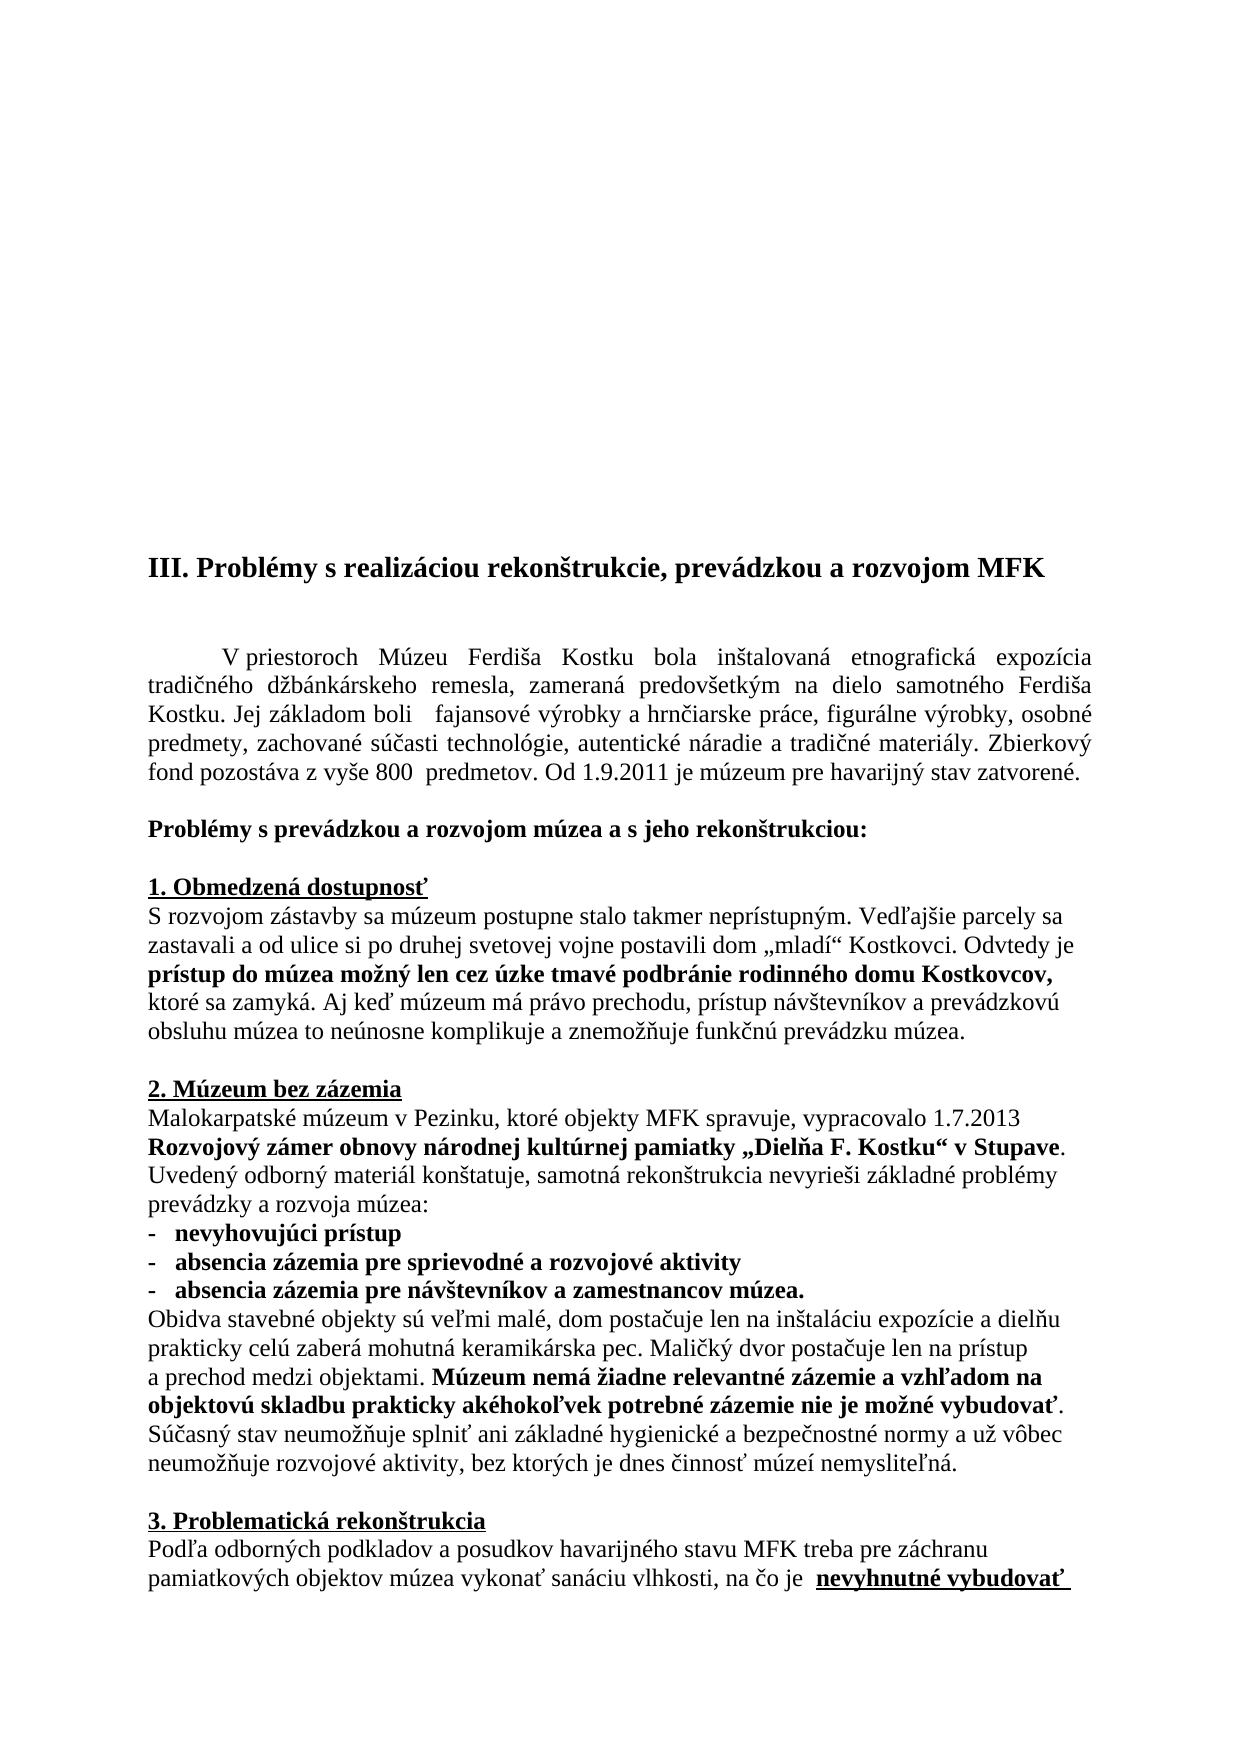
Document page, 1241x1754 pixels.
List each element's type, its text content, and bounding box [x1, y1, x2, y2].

text III. Problémy s realizáciou rekonštrukcie, prevádzkou a rozvojom MFK [148, 550, 1093, 584]
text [148, 1506, 1093, 1592]
text 2. Múzeum bez zázemia Malokarpatské múzeum v Pezinku, ktoré objekty MFK spravuje, vypracovalo 1.7.2013 Rozvojový zámer obnovy národnej kultúrnej pamiatky „Dielňa F. Kostku“ v Stupave. Uvedený odborný materiál konštatuje, samotná rekonštrukcia nevyrieši základné problémy prevádzky a rozvoja múzea: - nevyhovujúci prístup - absencia zázemia pre sprievodné a rozvojové aktivity - absencia zázemia pre návštevníkov a zamestnancov múzea. Obidva stavebné objekty sú veľmi malé, dom postačuje len na inštaláciu expozície a dielňu prakticky celú zaberá mohutná keramikárska pec. Maličký dvor postačuje len na prístup a prechod medzi objektami. Múzeum nemá žiadne relevantné zázemie a vzhľadom na objektovú skladbu prakticky akéhokoľvek potrebné zázemie nie je možné vybudovať. Súčasný stav neumožňuje splniť ani základné hygienické a bezpečnostné normy a už vôbec neumožňuje rozvojové aktivity, bez ktorých je dnes činnosť múzeí nemysliteľná. [148, 1074, 1093, 1477]
text V priestoroch Múzeu Ferdiša Kostku bola inštalovaná etnografická expozícia tradičného džbánkárskeho remesla, zameraná predovšetkým na dielo samotného Ferdiša Kostku. Jej základom boli fajansové výrobky a hrnčiarske práce, figurálne výrobky, osobné predmety, zachované súčasti technológie, autentické náradie a tradičné materiály. Zbierkový fond pozostáva z vyše 800 predmetov. Od 1.9.2011 je múzeum pre havarijný stav zatvorené. [148, 642, 1093, 785]
text 1. Obmedzená dostupnosť S rozvojom zástavby sa múzeum postupne stalo takmer neprístupným. Vedľajšie parcely sa zastavali a od ulice si po druhej svetovej vojne postavili dom „mladí“ Kostkovci. Odvtedy je prístup do múzea možný len cez úzke tmavé podbránie rodinného domu Kostkovcov, ktoré sa zamyká. Aj keď múzeum má právo prechodu, prístup návštevníkov a prevádzkovú obsluhu múzea to neúnosne komplikuje a znemožňuje funkčnú prevádzku múzea. [148, 872, 1093, 1045]
text Problémy s prevádzkou a rozvojom múzea a s jeho rekonštrukciou: [148, 814, 1093, 843]
